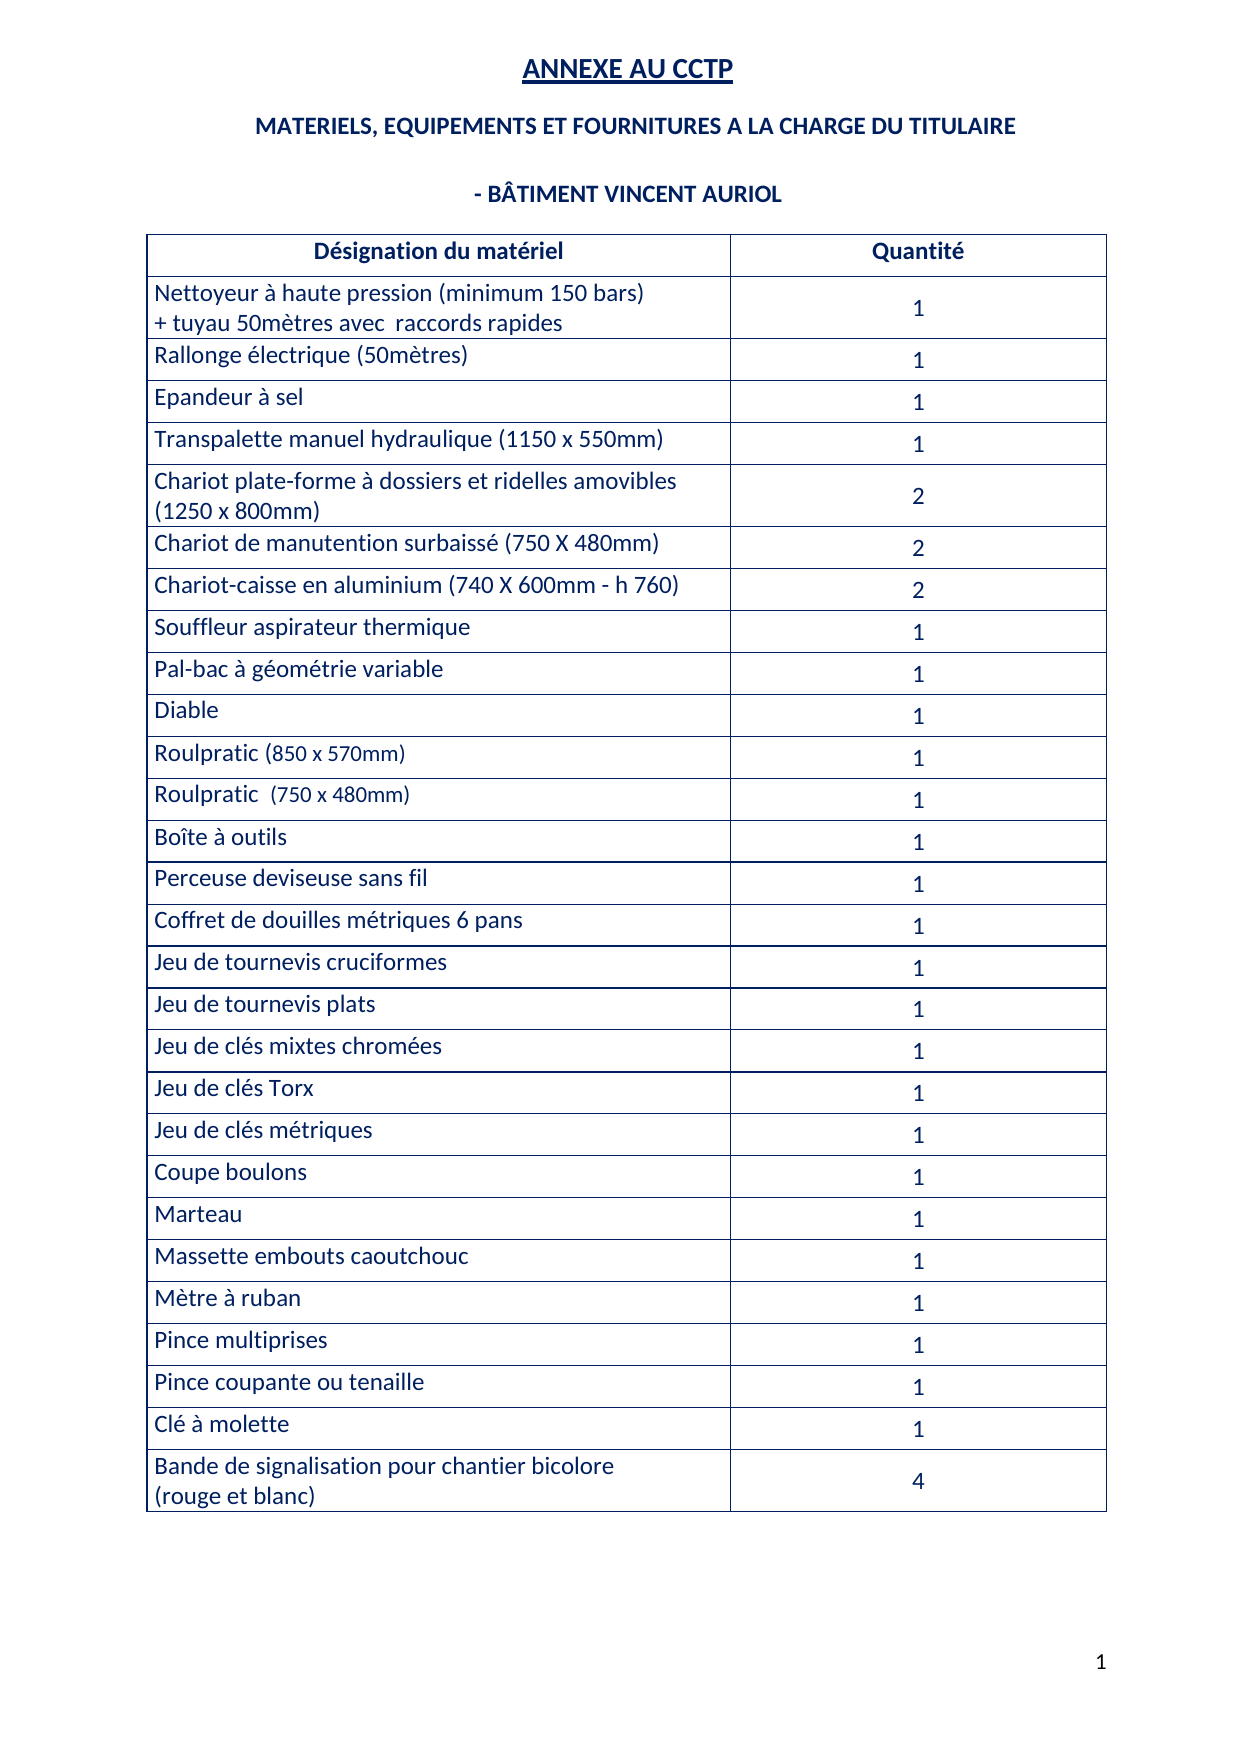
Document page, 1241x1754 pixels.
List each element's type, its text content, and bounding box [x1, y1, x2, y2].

table_cell Epandeur à sel [148, 381, 730, 422]
table_cell 1 [731, 737, 1106, 777]
table_cell Chariot-caisse en aluminium (740 X 600mm - h 760) [148, 569, 730, 609]
table_cell 4 [731, 1450, 1106, 1511]
table_cell Jeu de clés métriques [148, 1114, 730, 1155]
table_cell 1 [731, 277, 1106, 338]
table_cell 1 [731, 1030, 1106, 1071]
table_cell 1 [731, 1366, 1106, 1407]
table_cell Chariot de manutention surbaissé (750 X 480mm) [148, 527, 730, 568]
table_cell Diable [148, 695, 730, 736]
table_cell Coupe boulons [148, 1156, 730, 1197]
table_cell 1 [731, 1114, 1106, 1155]
table_cell 1 [731, 1156, 1106, 1197]
table_cell Jeu de clés Torx [148, 1073, 730, 1113]
table_cell 2 [731, 569, 1106, 609]
table_cell Pince coupante ou tenaille [148, 1366, 730, 1407]
table_cell Transpalette manuel hydraulique (1150 x 550mm) [148, 423, 730, 464]
table_cell Jeu de clés mixtes chromées [148, 1030, 730, 1071]
subtitle ANNEXE AU CCTP [137, 50, 1118, 85]
table_cell 1 [731, 1198, 1106, 1239]
table_cell Jeu de tournevis cruciformes [148, 947, 730, 987]
table_cell 1 [731, 653, 1106, 693]
table_cell 1 [731, 1282, 1106, 1323]
table_header Désignation du matériel [148, 235, 730, 276]
table_cell 1 [731, 611, 1106, 652]
table_cell Chariot plate-forme à dossiers et ridelles amovibles (1250 x 800mm) [148, 465, 730, 526]
table_cell Clé à molette [148, 1408, 730, 1449]
table_cell Mètre à ruban [148, 1282, 730, 1323]
table_cell Bande de signalisation pour chantier bicolore (rouge et blanc) [148, 1450, 730, 1511]
table_cell 1 [731, 1240, 1106, 1281]
table_cell 1 [731, 1408, 1106, 1449]
table_cell Roulpratic (750 x 480mm) [148, 779, 730, 819]
table_cell 1 [731, 339, 1106, 380]
table_cell 2 [731, 465, 1106, 526]
table_cell Roulpratic (850 x 570mm) [148, 737, 730, 777]
table_cell Jeu de tournevis plats [148, 989, 730, 1029]
table_cell 1 [731, 779, 1106, 819]
table_cell 1 [731, 1073, 1106, 1113]
table_cell 1 [731, 695, 1106, 736]
table_cell Marteau [148, 1198, 730, 1239]
text - BÂTIMENT VINCENT AURIOL [137, 178, 1118, 209]
table_cell Souffleur aspirateur thermique [148, 611, 730, 652]
table_cell Coffret de douilles métriques 6 pans [148, 905, 730, 945]
table_cell Massette embouts caoutchouc [148, 1240, 730, 1281]
table_cell Rallonge électrique (50mètres) [148, 339, 730, 380]
table_cell 2 [731, 527, 1106, 568]
table_header Quantité [731, 235, 1106, 276]
text MATERIELS, EQUIPEMENTS ET FOURNITURES A LA CHARGE DU TITULAIRE [151, 110, 1119, 141]
table_cell 1 [731, 905, 1106, 945]
table_cell Boîte à outils [148, 821, 730, 861]
table_cell Perceuse deviseuse sans fil [148, 863, 730, 903]
table_cell 1 [731, 821, 1106, 861]
table_cell Pince multiprises [148, 1324, 730, 1365]
table_cell 1 [731, 989, 1106, 1029]
table_cell Nettoyeur à haute pression (minimum 150 bars) + tuyau 50mètres avec raccords rapides [148, 277, 730, 338]
table_cell 1 [731, 423, 1106, 464]
table_cell Pal-bac à géométrie variable [148, 653, 730, 693]
table_cell 1 [731, 1324, 1106, 1365]
table_cell 1 [731, 381, 1106, 422]
table_cell 1 [731, 947, 1106, 987]
table_cell 1 [731, 863, 1106, 903]
